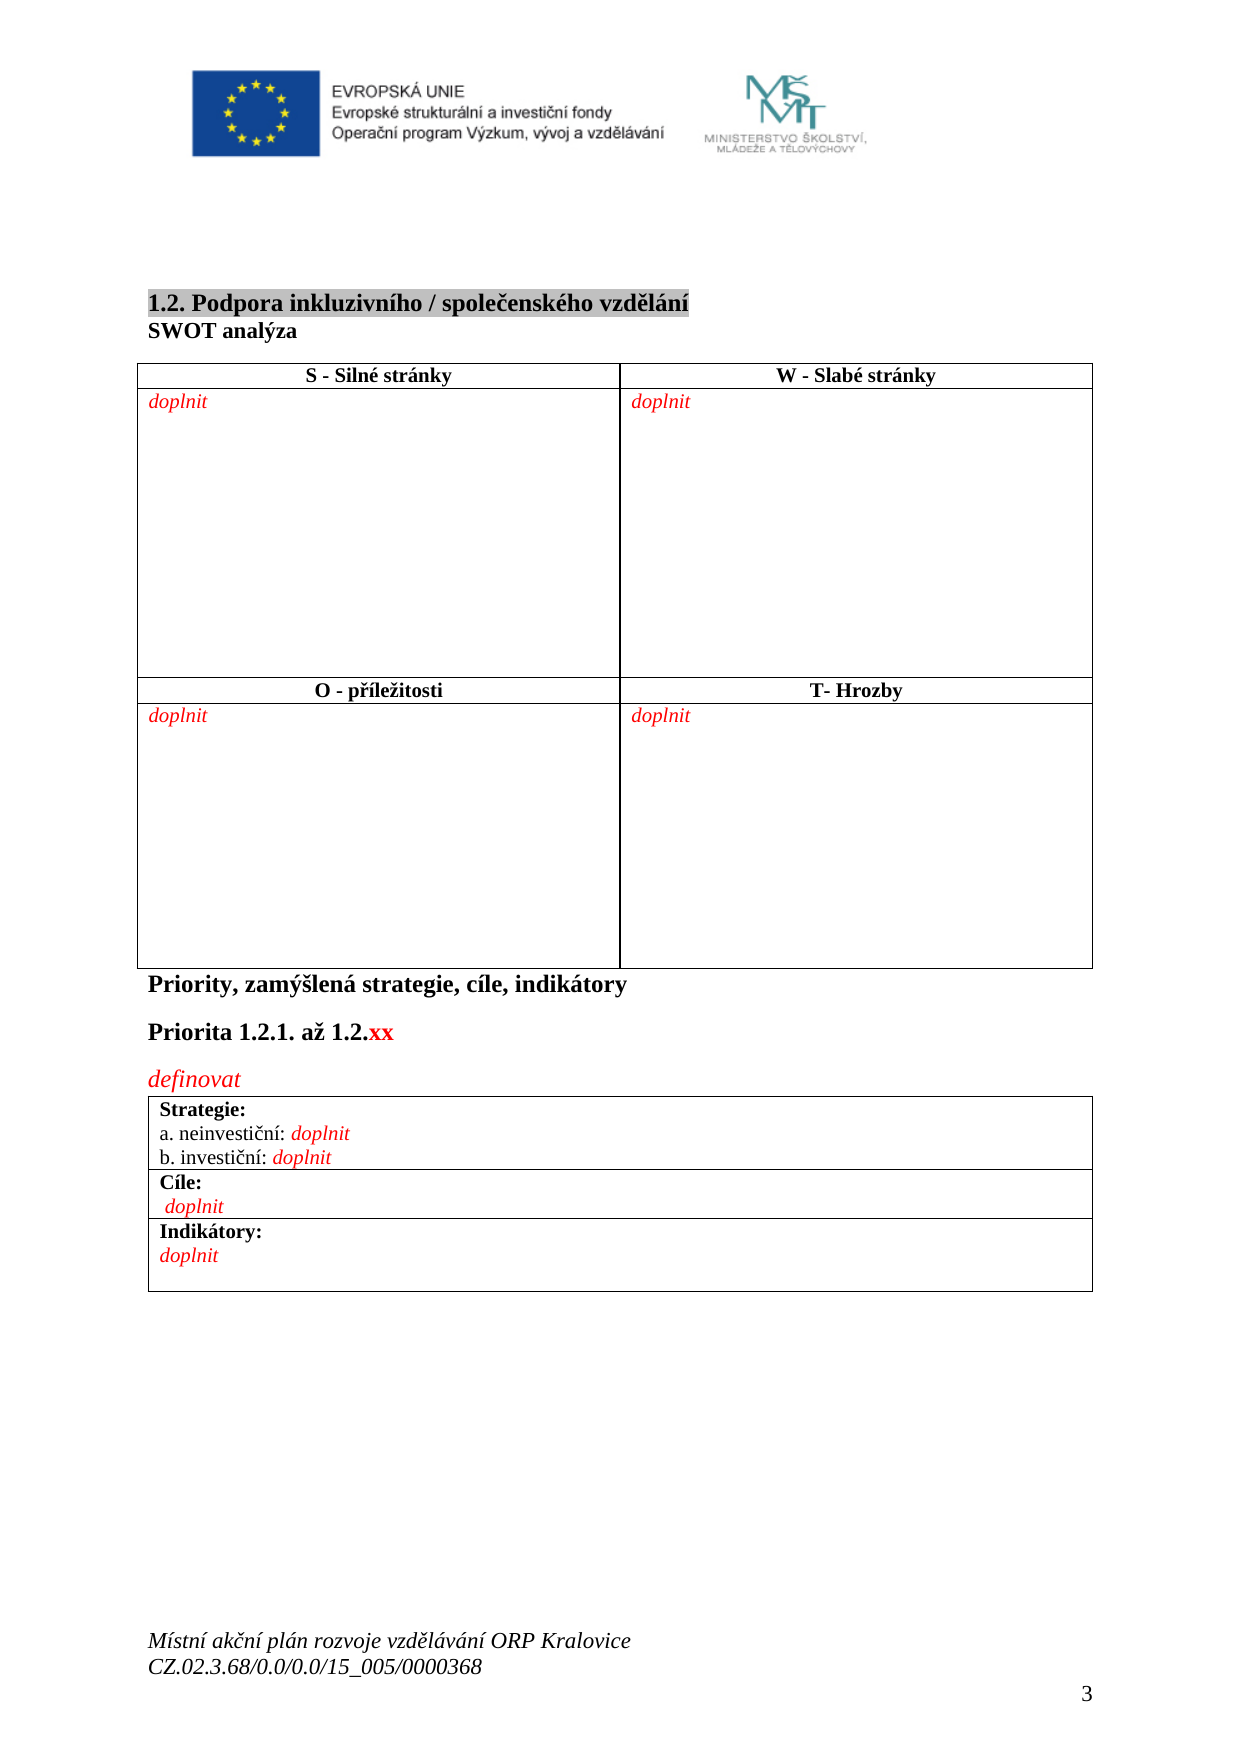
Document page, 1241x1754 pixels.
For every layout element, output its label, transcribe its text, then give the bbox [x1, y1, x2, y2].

text Priority, zamýšlená strategie, cíle, indikátory [148, 969, 1093, 998]
text 1.2. Podpora inkluzivního / společenského vzdělání [148, 288, 1093, 317]
table_header S - Silné stránky [138, 364, 619, 387]
text definovat [148, 1064, 1093, 1093]
table_cell T- Hrozby [621, 678, 1092, 702]
table_header W - Slabé stránky [621, 364, 1092, 387]
table_cell O - příležitosti [138, 678, 619, 702]
text SWOT analýza [148, 317, 1093, 344]
table_cell Indikátory: doplnit [149, 1219, 1092, 1291]
table_cell doplnit [138, 704, 619, 968]
picture [147, 29, 904, 199]
table_cell doplnit [621, 704, 1092, 968]
table_cell doplnit [138, 389, 619, 677]
table_cell Cíle: doplnit [149, 1170, 1092, 1218]
table_cell doplnit [621, 389, 1092, 677]
table_header Strategie: a. neinvestiční: doplnit b. investiční: doplnit [149, 1097, 1092, 1169]
text Priorita 1.2.1. až 1.2.xx [148, 1017, 1093, 1046]
